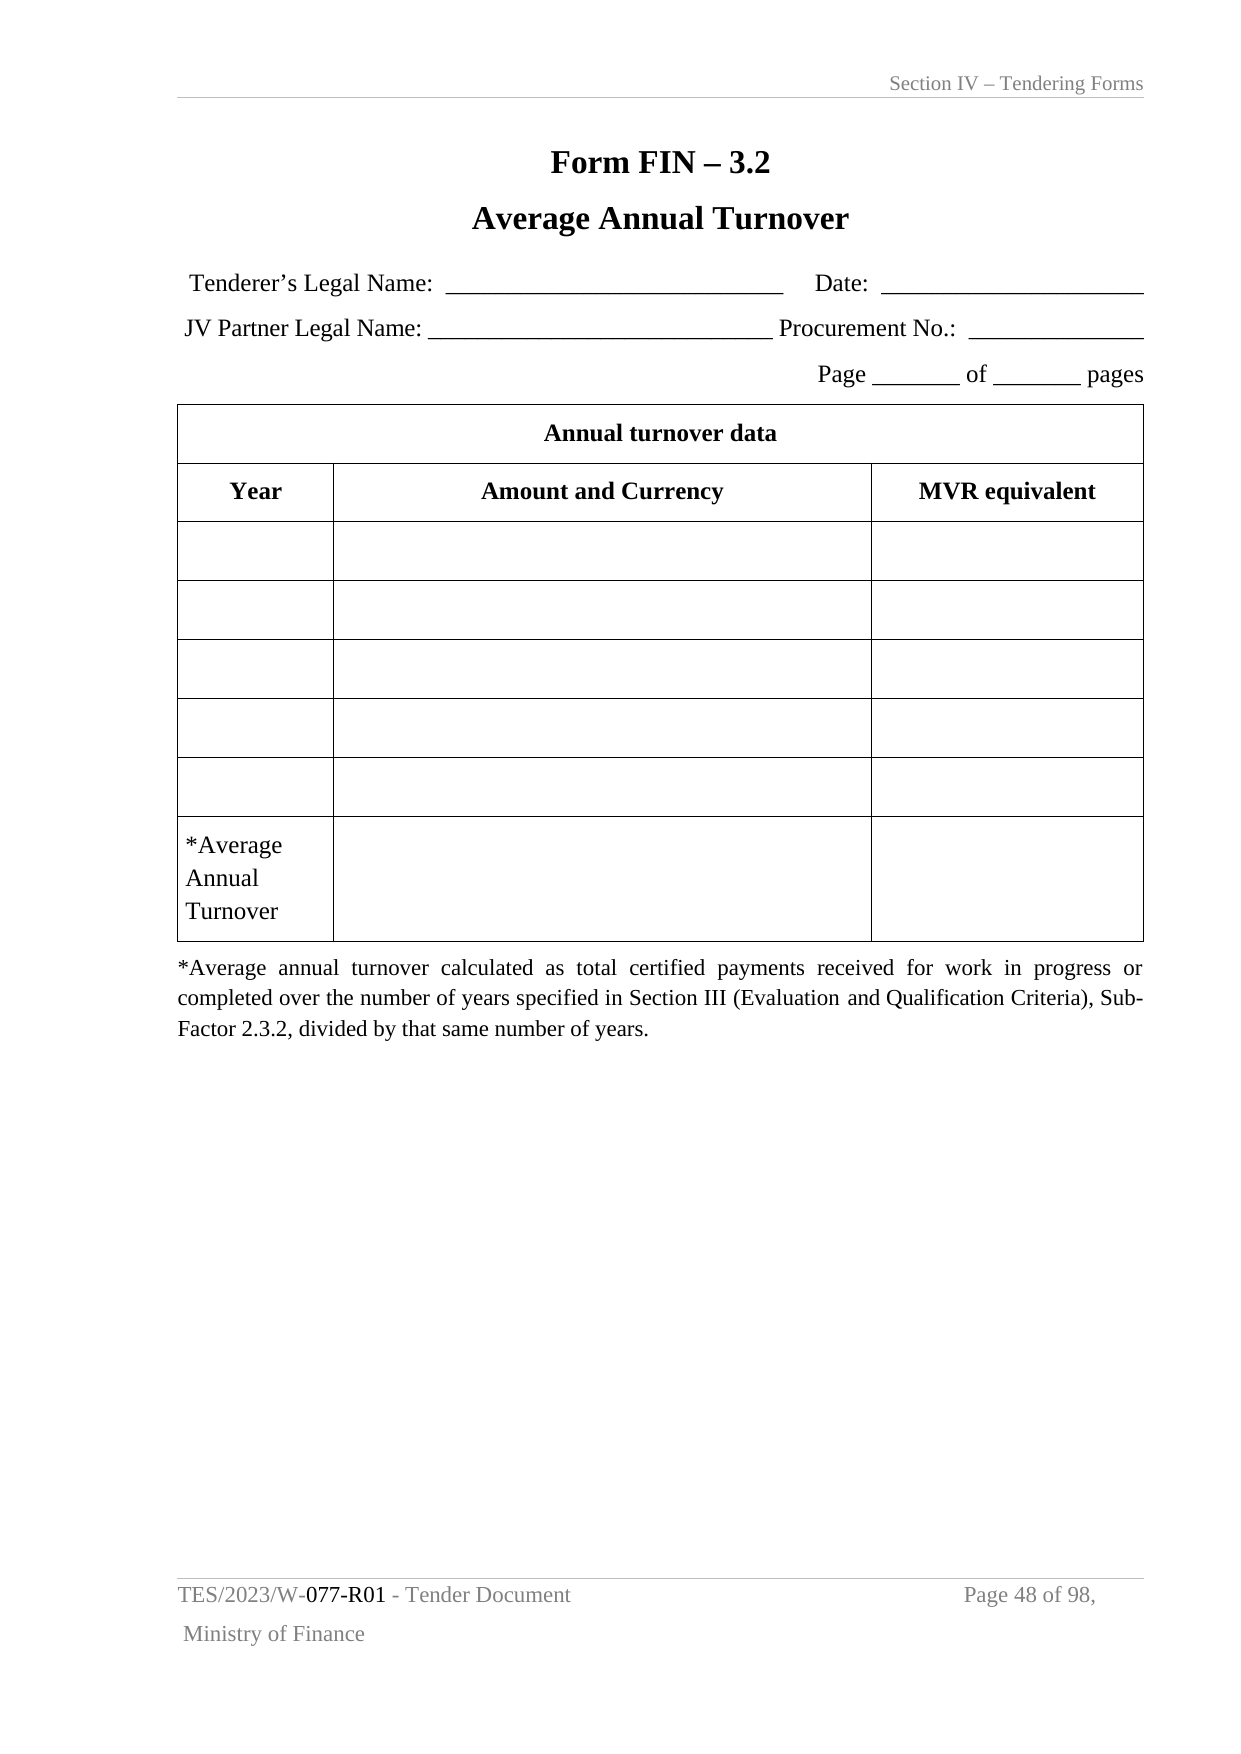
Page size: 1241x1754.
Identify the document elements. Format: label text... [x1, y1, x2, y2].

text *Average annual turnover calculated as total certified payments received for work in progress or completed over the number of years specified in Section III (Evaluation and Qualification Criteria), Sub-Factor 2.3.2, divided by that same number of years. [177, 954, 1144, 1041]
table_cell [872, 817, 1143, 941]
table_cell *Average Annual Turnover [178, 817, 333, 941]
table_cell [872, 581, 1143, 639]
table_cell [178, 758, 333, 816]
table_cell [178, 640, 333, 698]
table_header Annual turnover data [178, 405, 1143, 463]
table_cell [178, 699, 333, 757]
text JV Partner Legal Name: ____________________________ Procurement No.: ______________ [177, 313, 1144, 342]
table_cell [872, 522, 1143, 580]
table_cell [334, 758, 871, 816]
table_cell [334, 699, 871, 757]
table_cell MVR equivalent [872, 464, 1143, 521]
table_cell [178, 581, 333, 639]
text Page _______ of _______ pages [177, 359, 1144, 387]
table_cell [334, 581, 871, 639]
table_cell [334, 640, 871, 698]
text Form FIN – 3.2 [177, 142, 1144, 180]
table_cell Year [178, 464, 333, 521]
table_cell [334, 817, 871, 941]
table_cell [872, 758, 1143, 816]
table_cell [872, 699, 1143, 757]
table_cell [872, 640, 1143, 698]
text Average Annual Turnover [177, 199, 1144, 237]
text Tenderer’s Legal Name: ___________________________ Date: _____________________ [177, 268, 1144, 296]
table_cell Amount and Currency [334, 464, 871, 521]
table_cell [178, 522, 333, 580]
table_cell [334, 522, 871, 580]
